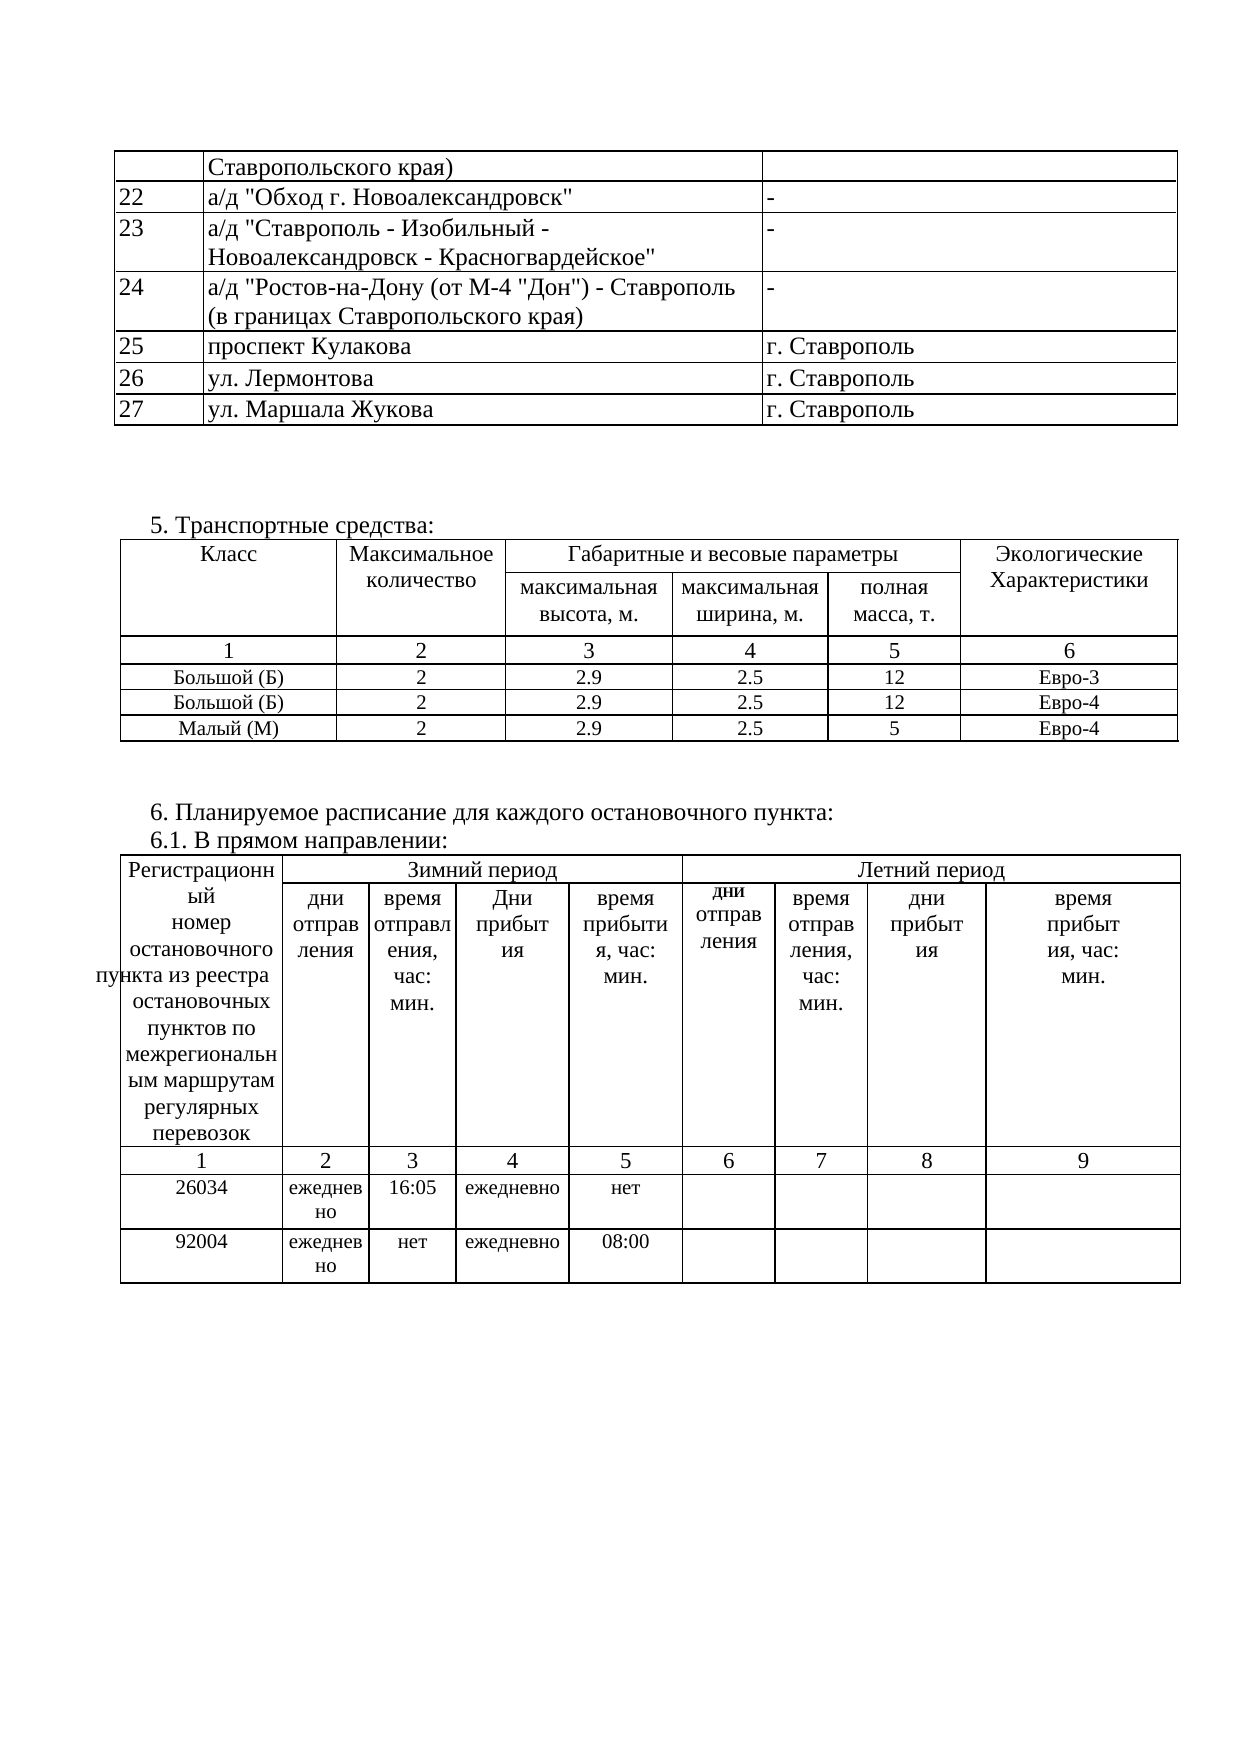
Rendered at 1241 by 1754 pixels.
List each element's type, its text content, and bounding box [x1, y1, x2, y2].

table_cell полная масса, т. [829, 573, 960, 635]
table_cell 1 [121, 637, 336, 663]
table_cell 6 [961, 637, 1177, 663]
table_cell 3 [506, 637, 672, 663]
table_cell 24 [115, 272, 203, 330]
table_cell 26 [115, 363, 203, 393]
table_cell - [763, 271, 1177, 330]
table_cell [683, 1230, 774, 1282]
table_cell Евро-3 [961, 665, 1177, 689]
text 5. Транспортные средства: [150, 510, 1090, 538]
table_cell 08:00 [570, 1230, 682, 1282]
table_cell 2 [337, 665, 505, 689]
table_cell Евро-4 [961, 690, 1177, 714]
table_cell 16:05 [370, 1175, 455, 1228]
table_cell 2 [337, 637, 505, 663]
table_cell - [763, 212, 1177, 271]
table_cell дни отправ ления [283, 884, 368, 1146]
table_cell 2 [337, 690, 505, 714]
table_header Регистрационный номер остановочного пункта из реестра остановочных пунктов по межрегиональным маршрутам регулярных перевозок [121, 856, 282, 1146]
table_cell [868, 1230, 985, 1282]
table_cell 1 [121, 1147, 282, 1173]
table_cell нет [570, 1175, 682, 1228]
table_cell 23 [115, 213, 203, 271]
table_cell [987, 1230, 1180, 1282]
table_cell максимальная высота, м. [506, 573, 672, 635]
table_cell [776, 1230, 867, 1282]
table_cell ежедневно [457, 1230, 568, 1282]
table_cell 25 [115, 331, 203, 361]
table_cell [868, 1175, 985, 1228]
table_cell 6 [683, 1147, 774, 1173]
table_cell ДНИ отправ ления [683, 884, 774, 1146]
table_header Габаритные и весовые параметры [506, 540, 960, 572]
table_cell 2.5 [673, 665, 827, 689]
table_cell ежедневно [457, 1175, 568, 1228]
table_cell нет [370, 1230, 455, 1282]
table_cell - [763, 180, 1177, 212]
table_header Зимний период [283, 856, 682, 882]
table_cell 2.9 [506, 665, 672, 689]
table_cell время отправл ения, час: мин. [370, 884, 455, 1146]
table_cell 5 [570, 1147, 682, 1173]
table_cell Большой (Б) [121, 665, 336, 689]
table_cell 3 [370, 1147, 455, 1173]
table_cell 9 [987, 1147, 1180, 1173]
table_cell ежедневно [283, 1230, 368, 1282]
table_cell г. Ставрополь [763, 393, 1177, 424]
table_cell [683, 1175, 774, 1228]
table_cell - [763, 152, 1177, 180]
table_cell 92004 [121, 1230, 282, 1282]
table_header Экологические Характеристики [961, 540, 1177, 635]
table_cell 27 [115, 394, 203, 424]
table_header Класс [121, 540, 336, 635]
text 6.1. В прямом направлении: [150, 825, 1090, 854]
table_header Летний период [683, 856, 1180, 882]
table_cell [776, 1175, 867, 1228]
table_cell максимальная ширина, м. [673, 573, 827, 635]
table_cell 21 [115, 152, 203, 180]
table_cell проспект Кулакова [204, 332, 762, 361]
table_cell Малый (М) [121, 716, 336, 740]
table_cell Большой (Б) [121, 690, 336, 714]
table_cell г. Ставрополь [763, 361, 1177, 393]
table_cell ежедневно [283, 1175, 368, 1228]
table_cell 5 [829, 716, 960, 740]
table_cell 12 [829, 665, 960, 689]
table_cell а/д "Ростов-на-Дону (от М-4 "Дон") - Ставрополь (в границах Ставропольского края) [204, 272, 762, 330]
table_cell Евро-4 [961, 716, 1177, 740]
table_cell [987, 1175, 1180, 1228]
table_cell 12 [829, 690, 960, 714]
text 6. Планируемое расписание для каждого остановочного пункта: [150, 797, 1090, 825]
table_cell 2.5 [673, 690, 827, 714]
table_cell 7 [776, 1147, 867, 1173]
table_cell 2.9 [506, 716, 672, 740]
table_cell время прибыт ия, час: мин. [987, 884, 1180, 1146]
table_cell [204, 152, 762, 180]
table_cell ул. Лермонтова [204, 363, 762, 393]
table_cell время прибыти я, час: мин. [570, 884, 682, 1146]
table_cell ул. Маршала Жукова [204, 395, 762, 424]
table_cell дни прибыт ия [868, 884, 985, 1146]
table_cell Дни прибыт ия [457, 884, 568, 1146]
table_cell 4 [457, 1147, 568, 1173]
table_cell 2 [283, 1147, 368, 1173]
table_cell 8 [868, 1147, 985, 1173]
table_cell 5 [829, 637, 960, 663]
table_cell г. Ставрополь [763, 330, 1177, 361]
table_cell а/д "Ставрополь - Изобильный - Новоалександровск - Красногвардейское" [204, 213, 762, 271]
table_cell 2 [337, 716, 505, 740]
table_cell время отправ ления, час: мин. [776, 884, 867, 1146]
table_cell а/д "Обход г. Новоалександровск" [204, 182, 762, 212]
table_cell 26034 [121, 1175, 282, 1228]
table_cell 2.9 [506, 690, 672, 714]
table_cell 22 [115, 181, 203, 212]
table_cell 4 [673, 637, 827, 663]
table_header Максимальное количество [337, 540, 505, 635]
table_cell 2.5 [673, 716, 827, 740]
